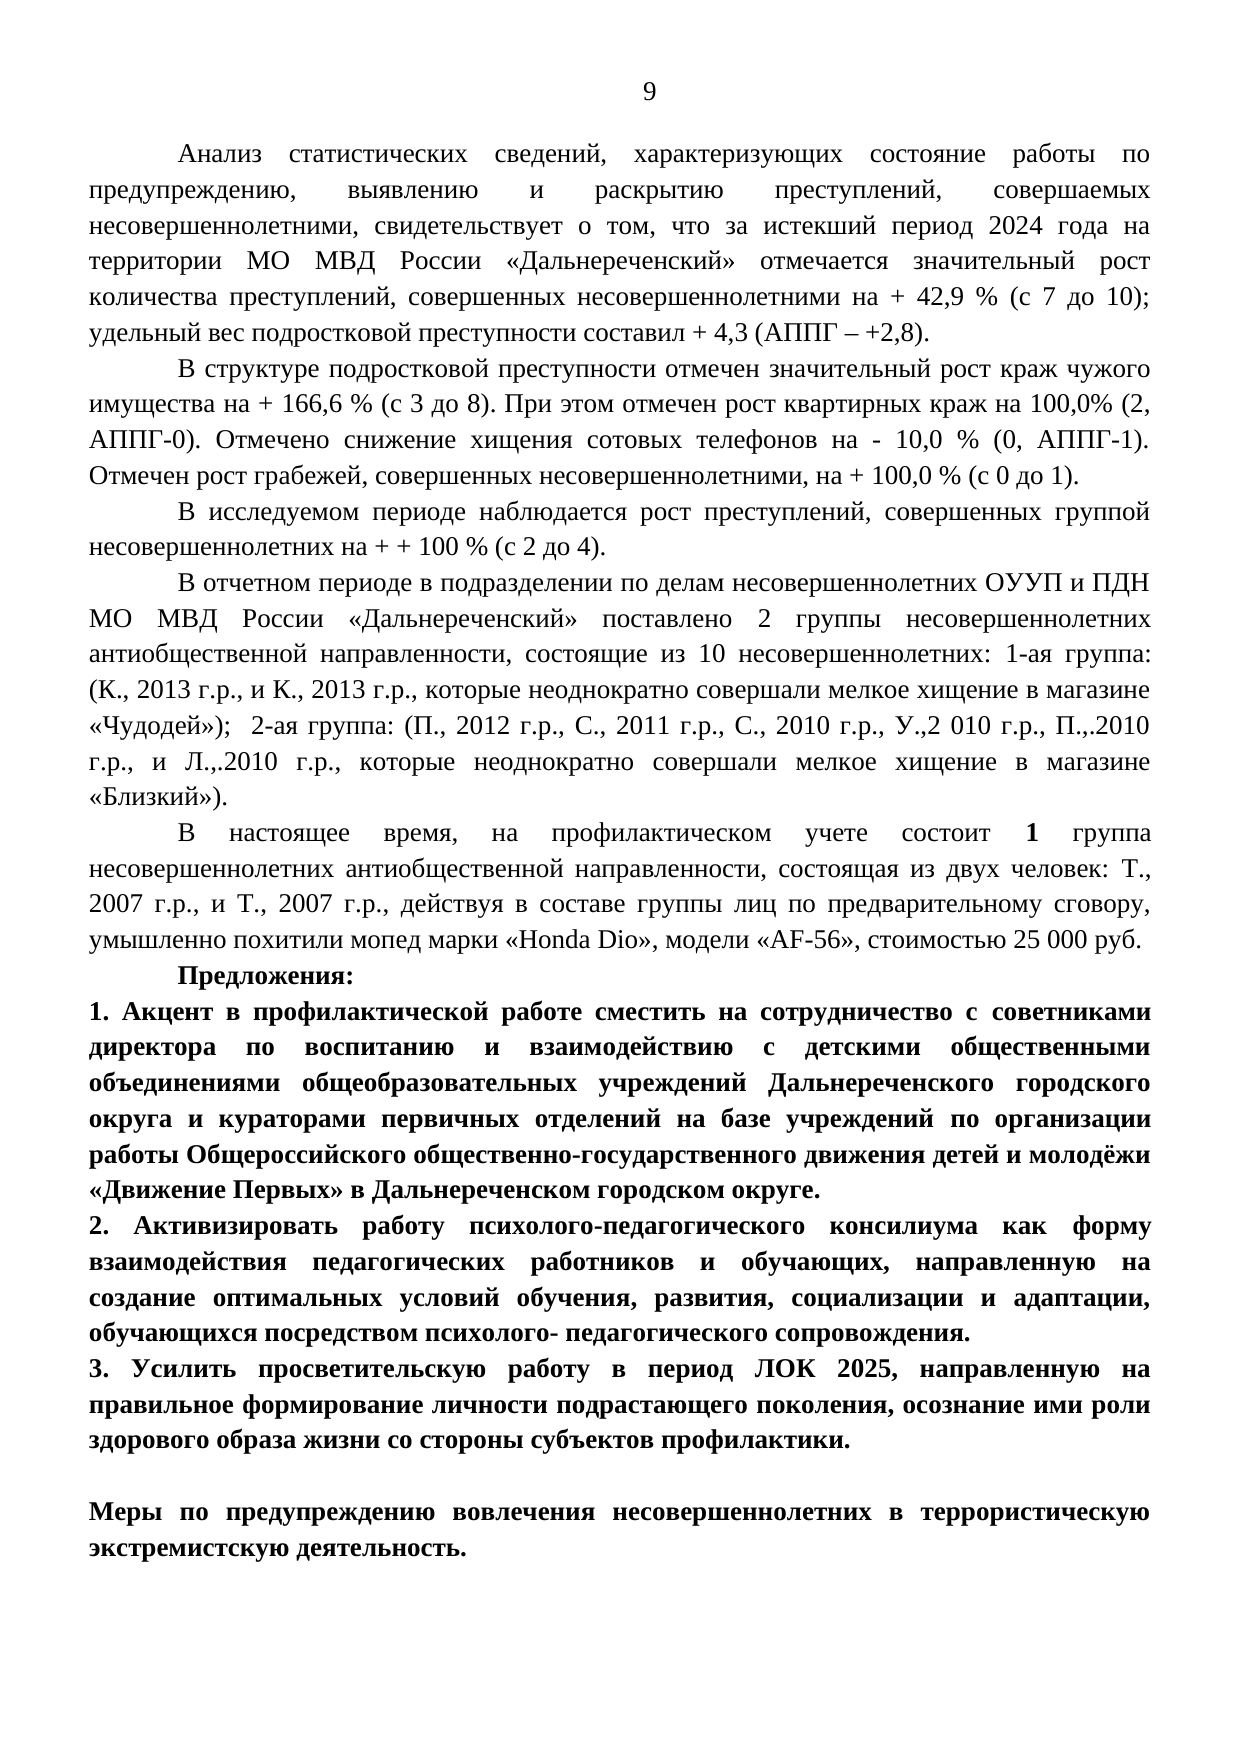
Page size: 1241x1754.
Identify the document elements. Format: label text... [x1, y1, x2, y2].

text 1. Акцент в профилактической работе сместить на сотрудничество с советниками директора по воспитанию и взаимодействию с детскими общественными объединениями общеобразовательных учреждений Дальнереченского городского округа и кураторами первичных отделений на базе учреждений по организации работы Общероссийского общественно-государственного движения детей и молодёжи «Движение Первых» в Дальнереченском городском округе. [89, 1169, 1152, 1204]
text Анализ статистических сведений, характеризующих состояние работы по предупреждению, выявлению и раскрытию преступлений, совершаемых несовершеннолетними, свидетельствует о том, что за истекший период 2024 года на территории МО МВД России «Дальнереченский» отмечается значительный рост количества преступлений, совершенных несовершеннолетними на + 42,9 % (с 7 до 10); удельный вес подростковой преступности составил + 4,3 (АППГ – +2,8). [89, 137, 1152, 347]
text В исследуемом периоде наблюдается рост преступлений, совершенных группой несовершеннолетних на + + 100 % (с 2 до 4). [89, 494, 1152, 561]
text 1. Акцент в профилактической работе сместить на сотрудничество с советниками директора по воспитанию и взаимодействию с детскими общественными объединениями общеобразовательных учреждений Дальнереченского городского округа и кураторами первичных отделений на базе учреждений по организации работы Общероссийского общественно-государственного движения детей и молодёжи «Движение Первых» в Дальнереченском городском округе. [89, 995, 1152, 1138]
text В отчетном периоде в подразделении по делам несовершеннолетних ОУУП и ПДН МО МВД России «Дальнереченский» поставлено 2 группы несовершеннолетних антиобщественной направленности, состоящие из 10 несовершеннолетних: 1-ая группа: (К., 2013 г.р., и К., 2013 г.р., которые неоднократно совершали мелкое хищение в магазине «Чудодей»); 2-ая группа: (П., 2012 г.р., С., 2011 г.р., С., 2010 г.р., У.,2 010 г.р., П.,.2010 г.р., и Л.,.2010 г.р., которые неоднократно совершали мелкое хищение в магазине «Близкий»). [89, 566, 1152, 812]
text В структуре подростковой преступности отмечен значительный рост краж чужого имущества на + 166,6 % (с 3 до 8). При этом отмечен рост квартирных краж на 100,0% (2, АППГ-0). Отмечено снижение хищения сотовых телефонов на - 10,0 % (0, АППГ-1). Отмечен рост грабежей, совершенных несовершеннолетними, на + 100,0 % (с 0 до 1). [89, 352, 1152, 490]
text 3. Усилить просветительскую работу в период ЛОК 2025, направленную на правильное формирование личности подрастающего поколения, осознание ими роли здорового образа жизни со стороны субъектов профилактики. [89, 1352, 1152, 1455]
text В настоящее время, на профилактическом учете состоит 1 группа несовершеннолетних антиобщественной направленности, состоящая из двух человек: Т., 2007 г.р., и Т., 2007 г.р., действуя в составе группы лиц по предварительному сговору, умышленно похитили мопед марки «Honda Dio», модели «AF-56», стоимостью 25 000 руб. [89, 816, 1152, 954]
text Меры по предупреждению вовлечения несовершеннолетних в террористическую экстремистскую деятельность. [89, 1495, 1152, 1562]
text Предложения: [89, 959, 1152, 990]
text 2. Активизировать работу психолого-педагогического консилиума как форму взаимодействия педагогических работников и обучающих, направленную на создание оптимальных условий обучения, развития, социализации и адаптации, обучающихся посредством психолого- педагогического сопровождения. [89, 1209, 1152, 1347]
